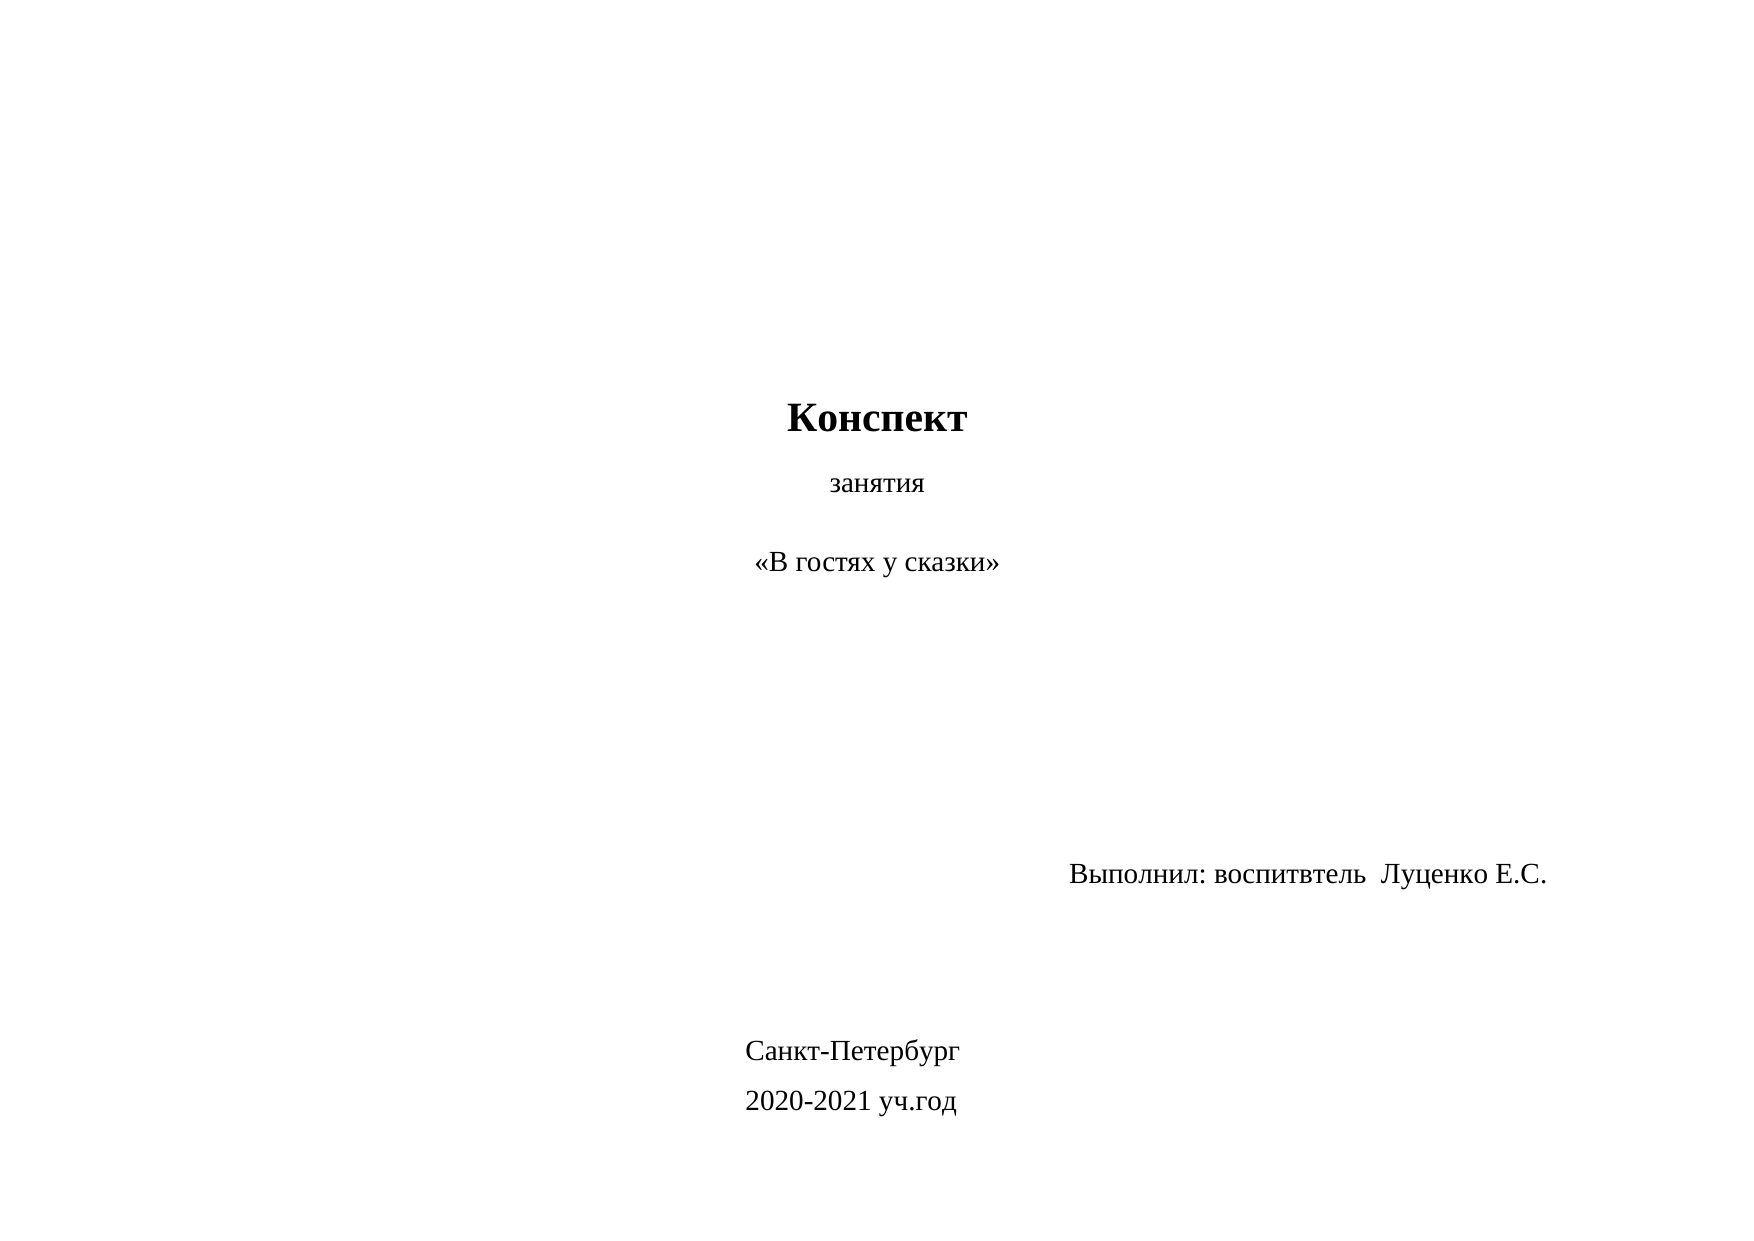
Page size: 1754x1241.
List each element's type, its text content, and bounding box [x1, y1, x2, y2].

text Конспект [207, 393, 1547, 441]
text занятия [207, 465, 1547, 498]
text Выполнил: воспитвтель Луценко Е.С. [207, 856, 1547, 890]
subtitle «В гостях у сказки» [118, 544, 1636, 578]
text 2020-2021 уч.год [118, 1083, 1547, 1116]
text Санкт-Петербург [118, 1033, 1547, 1066]
